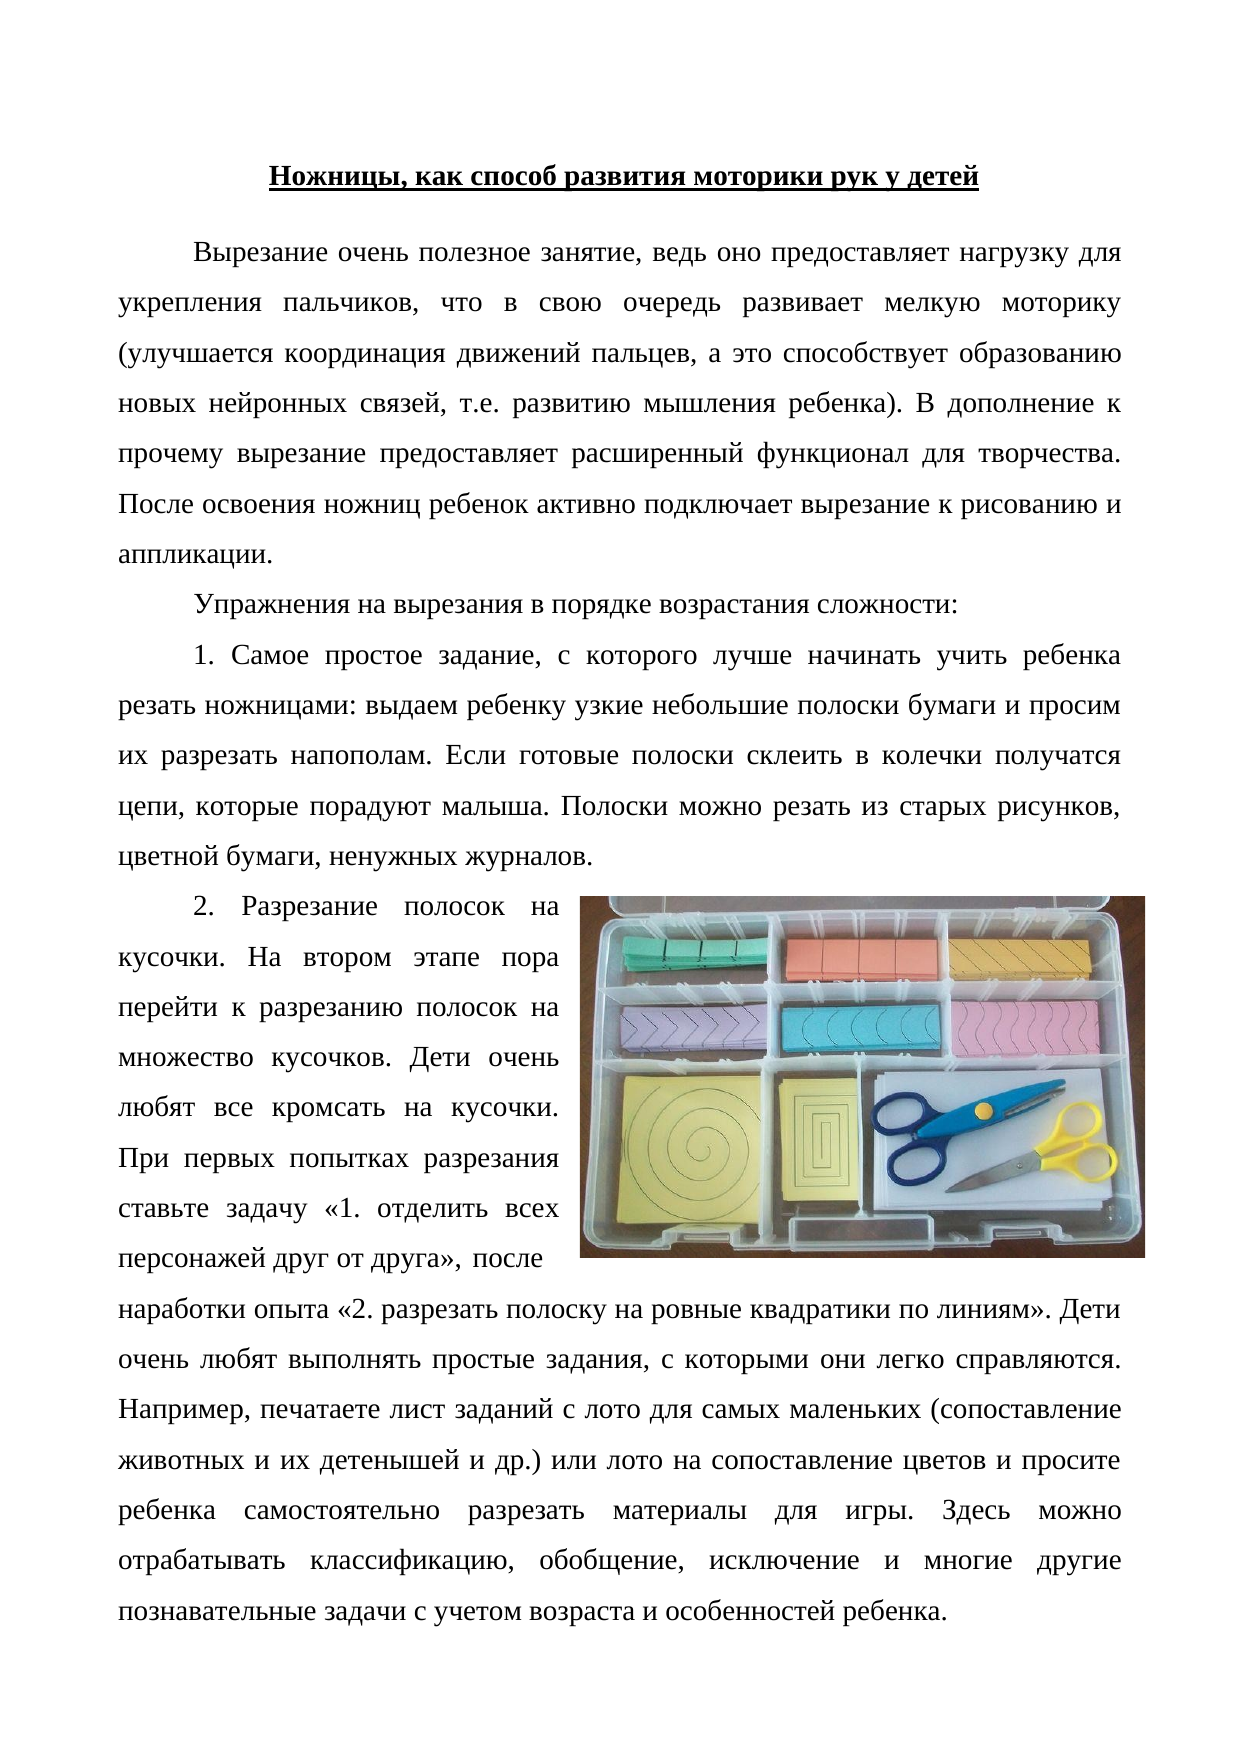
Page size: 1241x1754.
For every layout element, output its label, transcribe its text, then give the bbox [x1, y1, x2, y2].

picture [579, 896, 1146, 1258]
text наработки опыта «2. разрезать полоску на ровные квадратики по линиям». Дети очень любят выполнять простые задания, с которыми они легко справляются. Например, печатаете лист заданий с лото для самых маленьких (сопоставление животных и их детенышей и др.) или лото на сопоставление цветов и просите ребенка самостоятельно разрезать материалы для игры. Здесь можно отрабатывать классификацию, обобщение, исключение и многие другие познавательные задачи с учетом возраста и особенностей ребенка. [118, 1291, 1123, 1626]
text Вырезание очень полезное занятие, ведь оно предоставляет нагрузку для укрепления пальчиков, что в свою очередь развивает мелкую моторику (улучшается координация движений пальцев, а это способствует образованию новых нейронных связей, т.е. развитию мышления ребенка). В дополнение к прочему вырезание предоставляет расширенный функционал для творчества. После освоения ножниц ребенок активно подключает вырезание к рисованию и аппликации. [118, 234, 1122, 569]
list Самое простое задание, с которого лучше начинать учить ребенка резать ножницами: выдаем ребенку узкие небольшие полоски бумаги и просим их разрезать напополам. Если готовые полоски склеить в колечки получатся цепи, которые порадуют малыша. Полоски можно резать из старых рисунков, цветной бумаги, ненужных журналов. [118, 637, 1122, 872]
text Упражнения на вырезания в порядке возрастания сложности: [193, 586, 1157, 620]
title Ножницы, как способ развития моторики рук у детей [106, 158, 1134, 192]
list Разрезание полосок на кусочки. На втором этапе пора перейти к разрезанию полосок на множество кусочков. Дети очень любят все кромсать на кусочки. При первых попытках разрезания ставьте задачу «1. отделить всех персонажей друг от друга», после [118, 888, 559, 1274]
